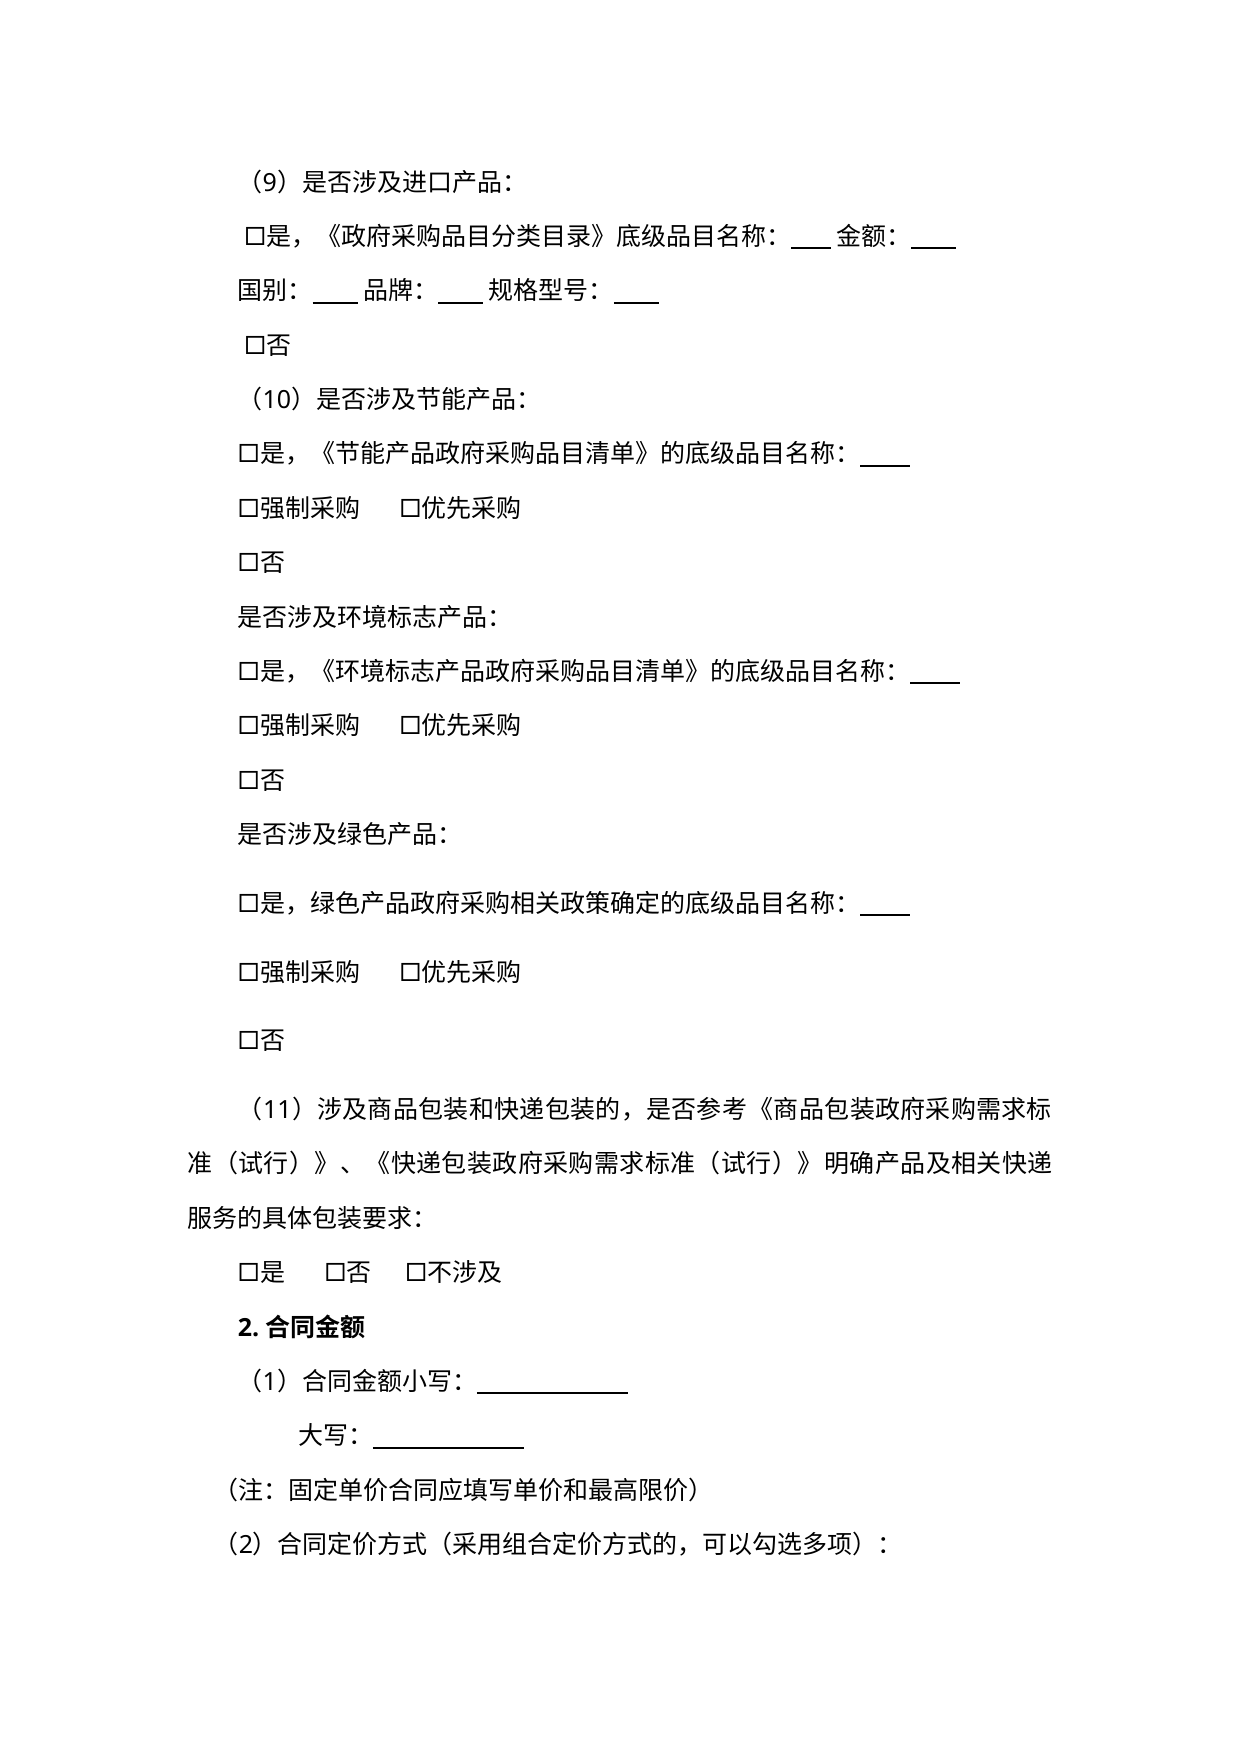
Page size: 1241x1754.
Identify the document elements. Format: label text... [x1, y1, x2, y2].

text 否 [187, 325, 1053, 361]
text 否 [187, 1006, 1053, 1071]
list 是，《节能产品政府采购品目清单》的底级品目名称： [187, 434, 1053, 470]
list （11）涉及商品包装和快递包装的，是否参考《商品包装政府采购需求标准（试行）》、《快递包装政府采购需求标准（试行）》明确产品及相关快递服务的具体包装要求： [187, 1089, 1053, 1234]
list 强制采购 优先采购 [187, 952, 1053, 988]
list 是否涉及环境标志产品： [187, 597, 1053, 633]
list 是否涉及绿色产品： [187, 814, 1053, 851]
text （1）合同金额小写： [187, 1361, 1053, 1398]
list 是，《环境标志产品政府采购品目清单》的底级品目名称： [187, 651, 1053, 688]
list 强制采购 优先采购 [187, 488, 1053, 524]
text 是，绿色产品政府采购相关政策确定的底级品目名称： [187, 869, 1053, 934]
list 是 否 不涉及 [187, 1253, 1053, 1289]
list （2）合同定价方式（采用组合定价方式的，可以勾选多项）： [187, 1524, 1053, 1561]
list 否 [187, 543, 1053, 579]
text （10）是否涉及节能产品： [187, 379, 1053, 416]
text 大写： [187, 1416, 1053, 1452]
list 否 [187, 760, 1053, 796]
list 国别： 品牌： 规格型号： [187, 271, 1053, 307]
list （9）是否涉及进口产品： [187, 162, 1053, 198]
text （注：固定单价合同应填写单价和最高限价） [187, 1470, 1053, 1506]
list 强制采购 优先采购 [187, 706, 1053, 742]
list 是，《政府采购品目分类目录》底级品目名称： 金额： [187, 216, 1053, 253]
list 合同金额 [187, 1307, 1053, 1343]
